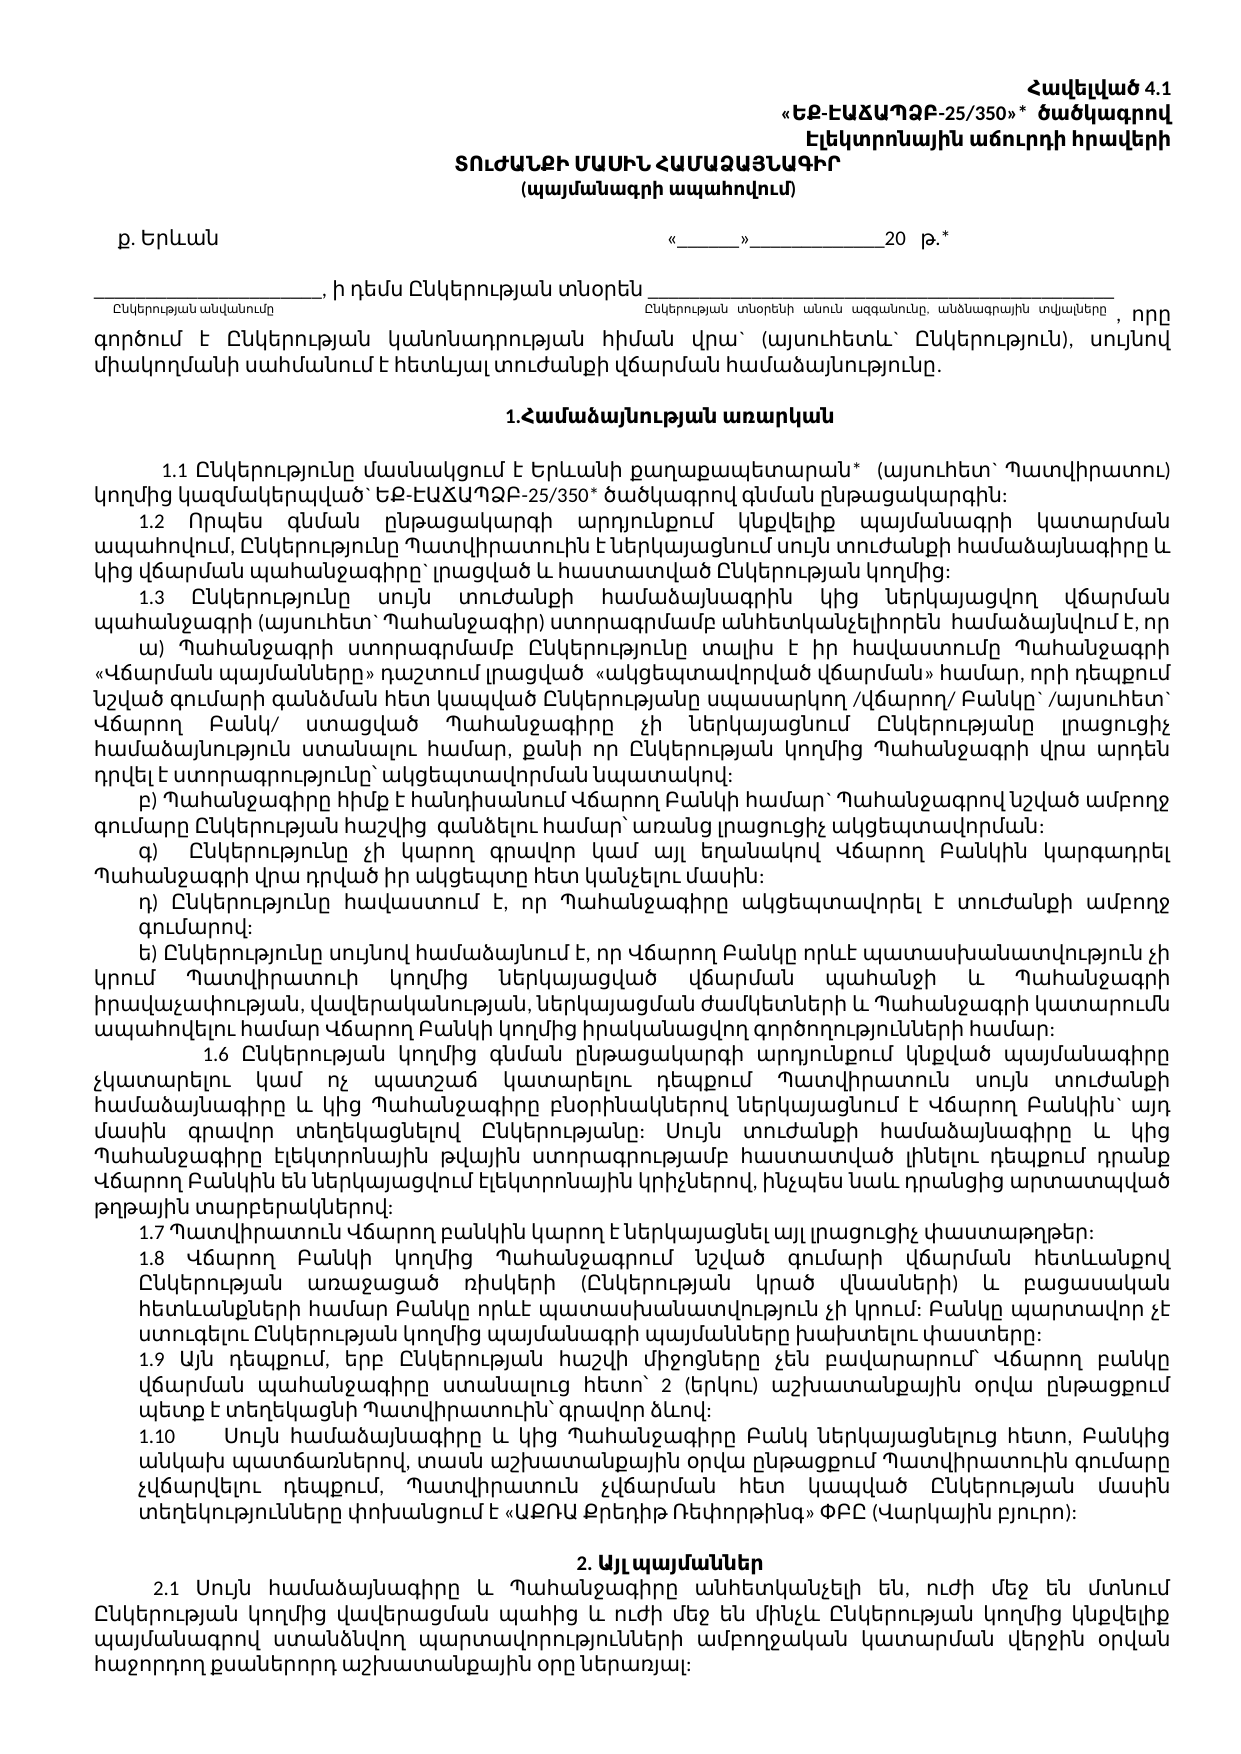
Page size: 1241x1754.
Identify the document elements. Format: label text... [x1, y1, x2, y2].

text 2. Այլ պայմաններ [169, 1550, 1171, 1575]
text ՏՈւԺԱՆՔԻ ՄԱՍԻՆ ՀԱՄԱՁԱՅՆԱԳԻՐ [94, 151, 1171, 177]
text «ԵՔ-ԷԱՃԱՊՁԲ-25/350»* ծածկագրով [94, 100, 1171, 126]
text դ) Ընկերությունը հավաստում է, որ Պահանջագիրը ակցեպտավորել է տուժանքի ամբողջ գումարով: [138, 889, 1171, 940]
text 1.Համաձայնության առարկան [169, 403, 1171, 428]
text Ընկերության անվանումը Ընկերության տնօրենի անուն ազգանունը, անձնագրային տվյալները , որը գործում է Ընկերության կանոնադրության հիման վրա` (այսուհետև` Ընկերություն), սույնով միակողմանի սահմանում է հետևյալ տուժանքի վճարման համաձայնությունը. [94, 301, 1171, 377]
text 1.1 Ընկերությունը մասնակցում է Երևանի քաղաքապետարան* (այսուհետ` Պատվիրատու) կողմից կազմակերպված` ԵՔ-ԷԱՃԱՊՁԲ-25/350* ծածկագրով գնման ընթացակարգին: [94, 457, 1171, 508]
text 1.9 Այն դեպքում, երբ Ընկերության հաշվի միջոցները չեն բավարարում՝ Վճարող բանկը վճարման պահանջագիրը ստանալուց հետո՝ 2 (երկու) աշխատանքային օրվա ընթացքում պետք է տեղեկացնի Պատվիրատուին՝ գրավոր ձևով: [138, 1347, 1171, 1423]
text բ) Պահանջագիրը հիմք է հանդիսանում Վճարող Բանկի համար` Պահանջագրով նշված ամբողջ գումարը Ընկերության հաշվից գանձելու համար՝ առանց լրացուցիչ ակցեպտավորման: [94, 787, 1171, 838]
text 1.8 Վճարող Բանկի կողմից Պահանջագրում նշված գումարի վճարման հետևանքով Ընկերության առաջացած ռիսկերի (Ընկերության կրած վնասների) և բացասական հետևանքների համար Բանկը որևէ պատասխանատվություն չի կրում: Բանկը պարտավոր չէ ստուգելու Ընկերության կողմից պայմանագրի պայմանները խախտելու փաստերը: [138, 1245, 1171, 1347]
text Հավելված 4.1 [94, 75, 1171, 100]
text 1.2 Որպես գնման ընթացակարգի արդյունքում կնքվելիք պայմանագրի կատարման ապահովում, Ընկերությունը Պատվիրատուին է ներկայացնում սույն տուժանքի համաձայնագիրը և կից վճարման պահանջագիրը` լրացված և հաստատված Ընկերության կողմից: [94, 508, 1171, 584]
text 1.6 Ընկերության կողմից գնման ընթացակարգի արդյունքում կնքված պայմանագիրը չկատարելու կամ ոչ պատշաճ կատարելու դեպքում Պատվիրատուն սույն տուժանքի համաձայնագիրը և կից Պահանջագիրը բնօրինակներով ներկայացնում է Վճարող Բանկին` այդ մասին գրավոր տեղեկացնելով Ընկերությանը: Սույն տուժանքի համաձայնագիրը և կից Պահանջագիրը էլեկտրոնային թվային ստորագրությամբ հաստատված լինելու դեպքում դրանք Վճարող Բանկին են ներկայացվում էլեկտրոնային կրիչներով, ինչպես նաև դրանցից արտատպված թղթային տարբերակներով: [94, 1042, 1171, 1219]
text 1.10 Սույն համաձայնագիրը և կից Պահանջագիրը Բանկ ներկայացնելուց հետո, Բանկից անկախ պատճառներով, տասն աշխատանքային օրվա ընթացքում Պատվիրատուին գումարը չվճարվելու դեպքում, Պատվիրատուն չվճարման հետ կապված Ընկերության մասին տեղեկությունները փոխանցում է «ԱՔՌԱ Քրեդիթ Ռեփորթինգ» ՓԲԸ (Վարկային բյուրո): [138, 1423, 1171, 1524]
text 1.3 Ընկերությունը սույն տուժանքի համաձայնագրին կից ներկայացվող վճարման պահանջագրի (այսուհետ` Պահանջագիր) ստորագրմամբ անհետկանչելիորեն համաձայնվում է, որ [94, 584, 1171, 635]
text ք. Երևան «______»_____________20 թ.* [94, 225, 1171, 250]
text ե) Ընկերությունը սույնով համաձայնում է, որ Վճարող Բանկը որևէ պատասխանատվություն չի կրում Պատվիրատուի կողմից ներկայացված վճարման պահանջի և Պահանջագրի իրավաչափության, վավերականության, ներկայացման ժամկետների և Պահանջագրի կատարումն ապահովելու համար Վճարող Բանկի կողմից իրականացվող գործողությունների համար: [94, 940, 1171, 1042]
text Էլեկտրոնային աճուրդի հրավերի [94, 126, 1171, 151]
text 2.1 Սույն համաձայնագիրը և Պահանջագիրը անհետկանչելի են, ուժի մեջ են մտնում Ընկերության կողմից վավերացման պահից և ուժի մեջ են մինչև Ընկերության կողմից կնքվելիք պայմանագրով ստանձնվող պարտավորությունների ամբողջական կատարման վերջին օրվան հաջորդող քսաներորդ աշխատանքային օրը ներառյալ: [94, 1575, 1171, 1677]
text ա) Պահանջագրի ստորագրմամբ Ընկերությունը տալիս է իր հավաստումը Պահանջագրի «Վճարման պայմանները» դաշտում լրացված «ակցեպտավորված վճարման» համար, որի դեպքում նշված գումարի գանձման հետ կապված Ընկերությանը սպասարկող /վճարող/ Բանկը` /այսուհետ` Վճարող Բանկ/ ստացված Պահանջագիրը չի ներկայացնում Ընկերությանը լրացուցիչ համաձայնություն ստանալու համար, քանի որ Ընկերության կողմից Պահանջագրի վրա արդեն դրվել է ստորագրությունը՝ ակցեպտավորման նպատակով: [94, 635, 1171, 787]
text ______________________, ի դեմս Ընկերության տնօրեն _____________________________________________ [94, 276, 1171, 301]
text 1.7 Պատվիրատուն Վճարող բանկին կարող է ներկայացնել այլ լրացուցիչ փաստաթղթեր: [138, 1219, 1171, 1245]
text (պայմանագրի ապահովում) [94, 177, 1171, 199]
text գ) Ընկերությունը չի կարող գրավոր կամ այլ եղանակով Վճարող Բանկին կարգադրել Պահանջագրի վրա դրված իր ակցեպտը հետ կանչելու մասին: [94, 838, 1171, 889]
